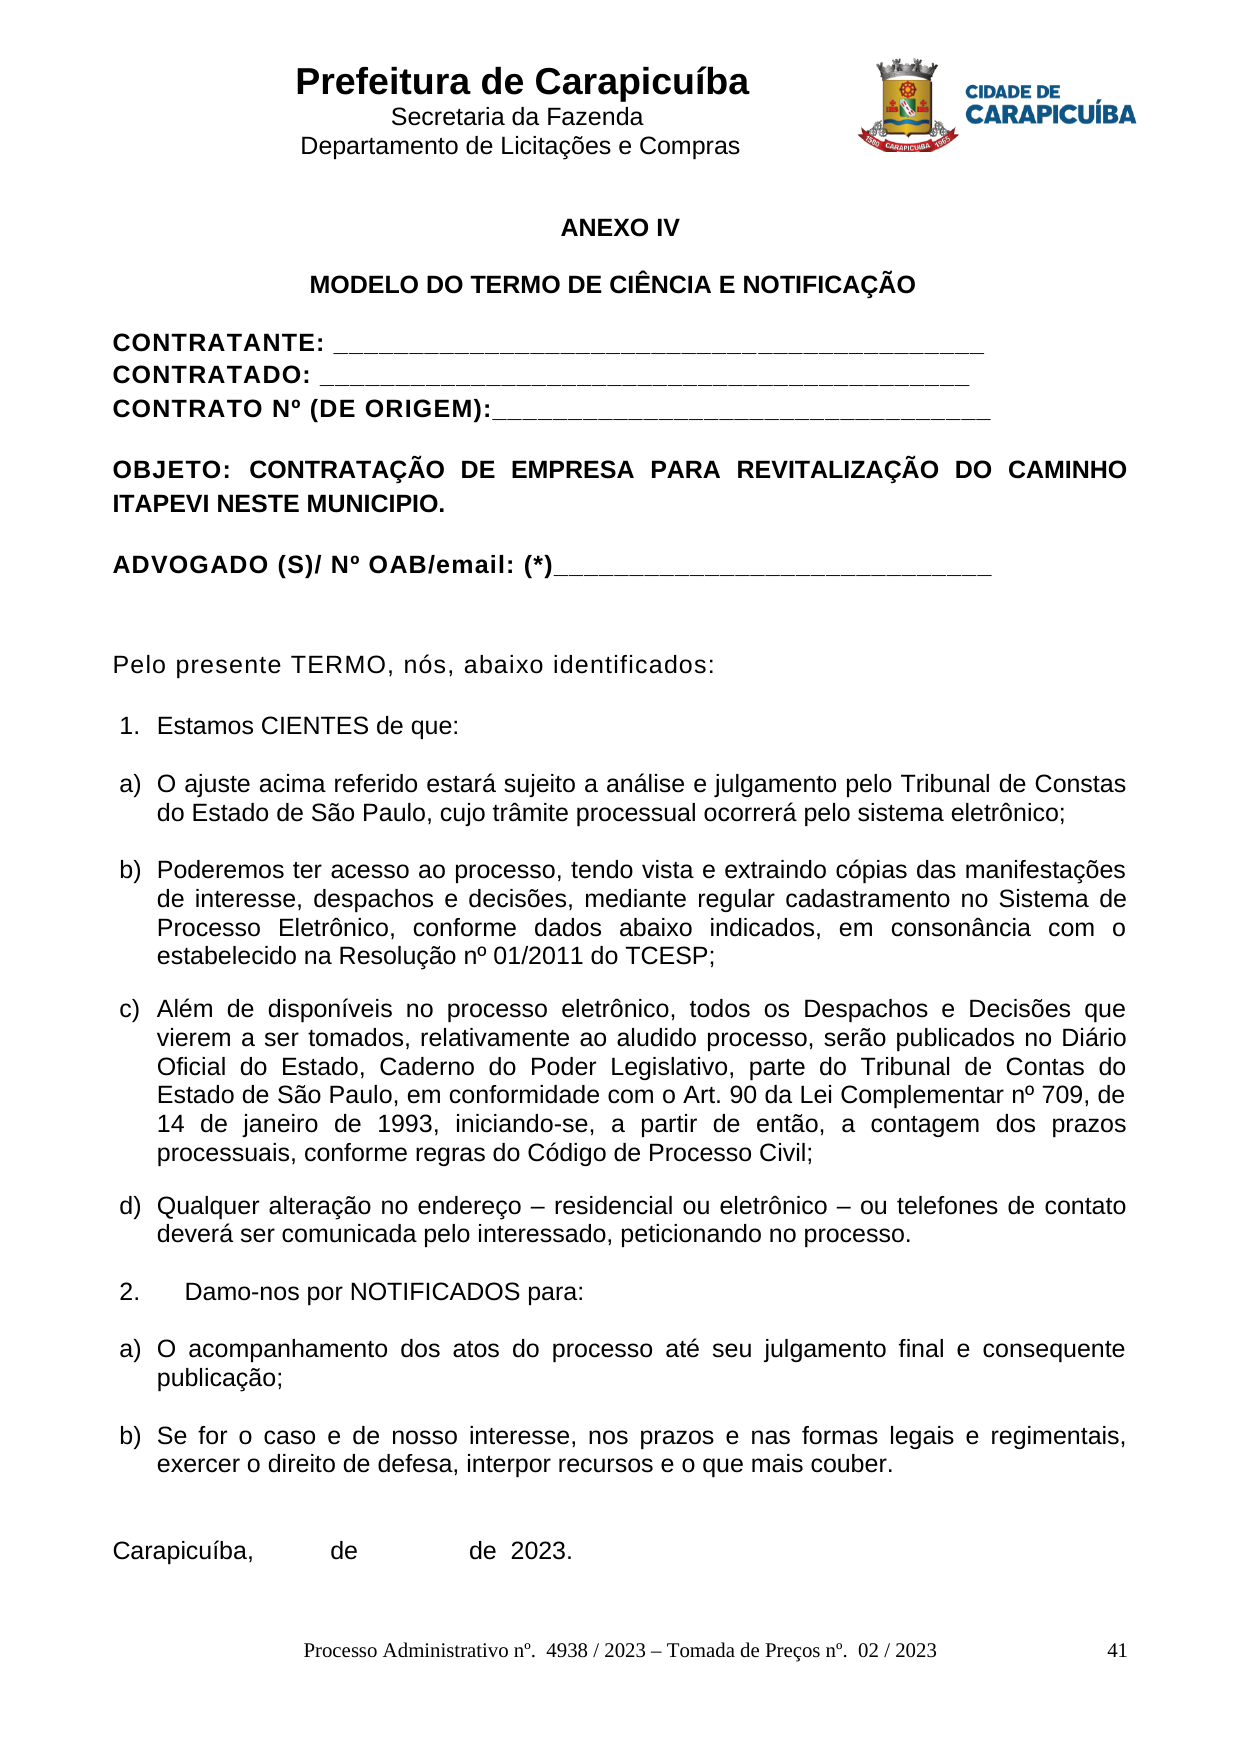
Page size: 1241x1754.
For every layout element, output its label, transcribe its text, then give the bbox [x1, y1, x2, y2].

list O ajuste acima referido estará sujeito a análise e julgamento pelo Tribunal de Constas do Estado de São Paulo, cujo trâmite processual ocorrerá pelo sistema eletrônico; [119, 769, 1128, 826]
list Poderemos ter acesso ao processo, tendo vista e extraindo cópias das manifestações de interesse, despachos e decisões, mediante regular cadastramento no Sistema de Processo Eletrônico, conforme dados abaixo indicados, em consonância com o estabelecido na Resolução nº 01/2011 do TCESP; [119, 855, 1128, 970]
text ANEXO IV [112, 212, 1128, 241]
list Se for o caso e de nosso interesse, nos prazos e nas formas legais e regimentais, exercer o direito de defesa, interpor recursos e o que mais couber. [119, 1421, 1128, 1478]
text Pelo presente TERMO, nós, abaixo identificados: [112, 649, 1128, 678]
text CONTRATO Nº (DE ORIGEM):_________________________________ [112, 393, 1128, 422]
list Estamos CIENTES de que: [119, 711, 1128, 740]
text MODELO DO TERMO DE CIÊNCIA E NOTIFICAÇÃO [112, 270, 1113, 299]
text CONTRATADO: ___________________________________________ [112, 361, 1128, 389]
text Carapicuíba, de de 2023. [112, 1536, 1128, 1564]
list O acompanhamento dos atos do processo até seu julgamento final e consequente publicação; [119, 1334, 1128, 1392]
list Além de disponíveis no processo eletrônico, todos os Despachos e Decisões que vierem a ser tomados, relativamente ao aludido processo, serão publicados no Diário Oficial do Estado, Caderno do Poder Legislativo, parte do Tribunal de Contas do Estado de São Paulo, em conformidade com o Art. 90 da Lei Complementar nº 709, de 14 de janeiro de 1993, iniciando-se, a partir de então, a contagem dos prazos processuais, conforme regras do Código de Processo Civil; [119, 994, 1128, 1167]
picture [857, 57, 1139, 152]
list Qualquer alteração no endereço – residencial ou eletrônico – ou telefones de contato deverá ser comunicada pelo interessado, peticionando no processo. [119, 1191, 1128, 1248]
text OBJETO: CONTRATAÇÃO DE EMPRESA PARA REVITALIZAÇÃO DO CAMINHO ITAPEVI NESTE MUNICIPIO. [112, 456, 1128, 517]
list Damo-nos por NOTIFICADOS para: [119, 1277, 1128, 1306]
text CONTRATANTE: ___________________________________________ [112, 327, 1128, 356]
text ADVOGADO (S)/ Nº OAB/email: (*)_____________________________ [112, 551, 1128, 579]
